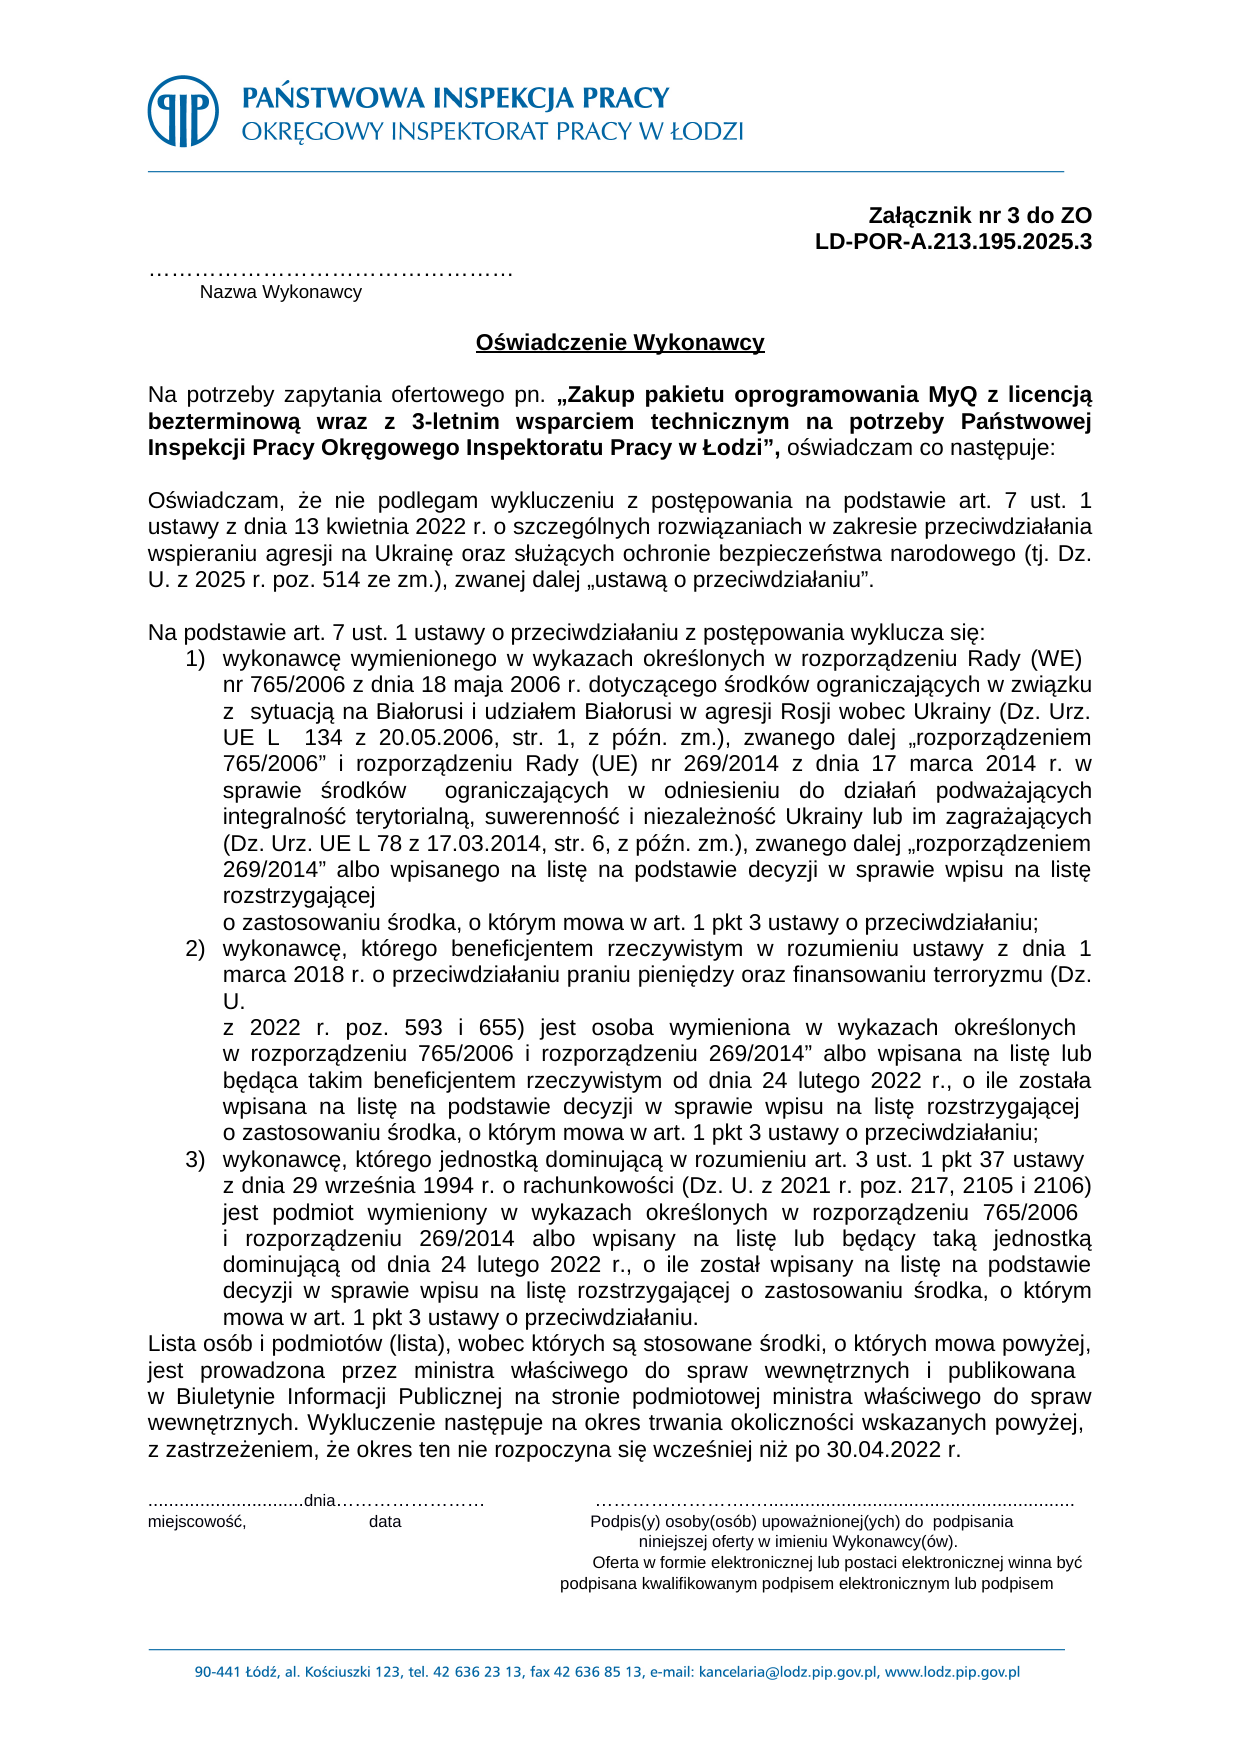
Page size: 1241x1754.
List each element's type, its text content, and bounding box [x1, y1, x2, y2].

text Na podstawie art. 7 ust. 1 ustawy o przeciwdziałaniu z postępowania wyklucza się: [148, 619, 1093, 645]
text LD-POR-A.213.195.2025.3 [590, 228, 1093, 254]
text miejscowość, data Podpis(y) osoby(osób) upoważnionej(ych) do podpisania [148, 1512, 1093, 1531]
text Na potrzeby zapytania ofertowego pn. „Zakup pakietu oprogramowania MyQ z licencją bezterminową wraz z 3-letnim wsparciem technicznym na potrzeby Państwowej Inspekcji Pracy Okręgowego Inspektoratu Pracy w Łodzi”, oświadczam co następuje: [148, 381, 1093, 461]
text podpisana kwalifikowanym podpisem elektronicznym lub podpisem [148, 1573, 1093, 1593]
text niniejszej oferty w imieniu Wykonawcy(ów). [148, 1532, 1093, 1551]
text ………………………………………… [148, 254, 1093, 281]
list wykonawcę, którego jednostką dominującą w rozumieniu art. 3 ust. 1 pkt 37 ustawy z dnia 29 września 1994 r. o rachunkowości (Dz. U. z 2021 r. poz. 217, 2105 i 2106) jest podmiot wymieniony w wykazach określonych w rozporządzeniu 765/2006 i rozporządzeniu 269/2014 albo wpisany na listę lub będący taką jednostką dominującą od dnia 24 lutego 2022 r., o ile został wpisany na listę na podstawie decyzji w sprawie wpisu na listę rozstrzygającej o zastosowaniu środka, o którym mowa w art. 1 pkt 3 ustawy o przeciwdziałaniu. [185, 1146, 1093, 1330]
text Nazwa Wykonawcy [148, 281, 1093, 302]
text ..............................dnia…………………… …………………….…........................................................... [148, 1488, 1093, 1510]
list wykonawcę wymienionego w wykazach określonych w rozporządzeniu Rady (WE) nr 765/2006 z dnia 18 maja 2006 r. dotyczącego środków ograniczających w związku z sytuacją na Białorusi i udziałem Białorusi w agresji Rosji wobec Ukrainy (Dz. Urz. UE L 134 z 20.05.2006, str. 1, z późn. zm.), zwanego dalej „rozporządzeniem 765/2006” i rozporządzeniu Rady (UE) nr 269/2014 z dnia 17 marca 2014 r. w sprawie środków ograniczających w odniesieniu do działań podważających integralność terytorialną, suwerenność i niezależność Ukrainy lub im zagrażających (Dz. Urz. UE L 78 z 17.03.2014, str. 6, z późn. zm.), zwanego dalej „rozporządzeniem 269/2014” albo wpisanego na listę na podstawie decyzji w sprawie wpisu na listę rozstrzygającej o zastosowaniu środka, o którym mowa w art. 1 pkt 3 ustawy o przeciwdziałaniu; [185, 645, 1093, 935]
picture [147, 73, 1065, 174]
picture [147, 1647, 1065, 1681]
list wykonawcę, którego beneficjentem rzeczywistym w rozumieniu ustawy z dnia 1 marca 2018 r. o przeciwdziałaniu praniu pieniędzy oraz finansowaniu terroryzmu (Dz. U. z 2022 r. poz. 593 i 655) jest osoba wymieniona w wykazach określonych w rozporządzeniu 765/2006 i rozporządzeniu 269/2014” albo wpisana na listę lub będąca takim beneficjentem rzeczywistym od dnia 24 lutego 2022 r., o ile została wpisana na listę na podstawie decyzji w sprawie wpisu na listę rozstrzygającej o zastosowaniu środka, o którym mowa w art. 1 pkt 3 ustawy o przeciwdziałaniu; [185, 935, 1093, 1146]
text Oświadczenie Wykonawcy [148, 329, 1093, 355]
text Załącznik nr 3 do ZO [590, 202, 1093, 228]
text Oświadczam, że nie podlegam wykluczeniu z postępowania na podstawie art. 7 ust. 1 ustawy z dnia 13 kwietnia 2022 r. o szczególnych rozwiązaniach w zakresie przeciwdziałania wspieraniu agresji na Ukrainę oraz służących ochronie bezpieczeństwa narodowego (tj. Dz. U. z 2025 r. poz. 514 ze zm.), zwanej dalej „ustawą o przeciwdziałaniu”. [148, 487, 1093, 592]
text Oferta w formie elektronicznej lub postaci elektronicznej winna być [148, 1553, 1093, 1572]
text Lista osób i podmiotów (lista), wobec których są stosowane środki, o których mowa powyżej, jest prowadzona przez ministra właściwego do spraw wewnętrznych i publikowana w Biuletynie Informacji Publicznej na stronie podmiotowej ministra właściwego do spraw wewnętrznych. Wykluczenie następuje na okres trwania okoliczności wskazanych powyżej, z zastrzeżeniem, że okres ten nie rozpoczyna się wcześniej niż po 30.04.2022 r. [148, 1330, 1093, 1462]
